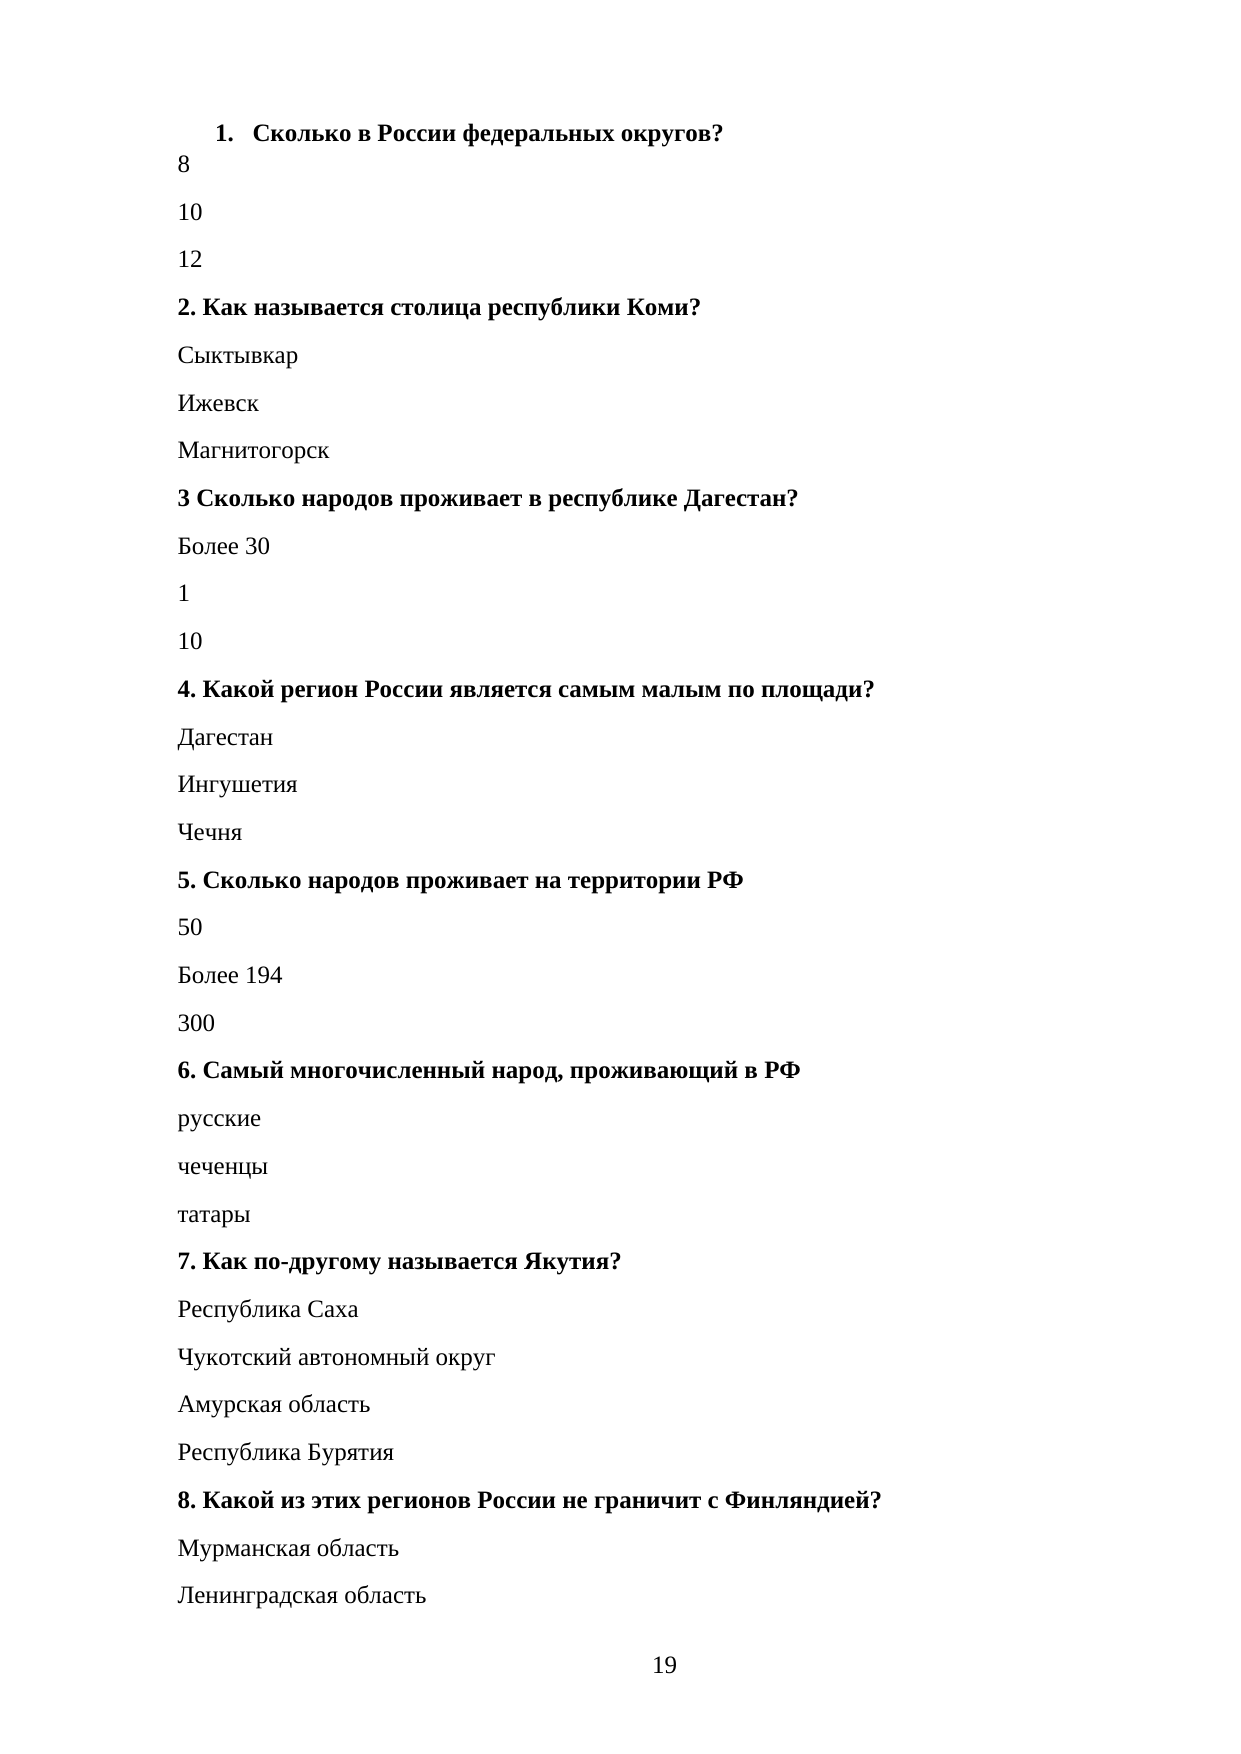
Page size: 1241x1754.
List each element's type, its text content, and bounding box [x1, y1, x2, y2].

text Ленинградская область [177, 1580, 1152, 1609]
text Республика Саха [177, 1294, 1152, 1323]
text 50 [177, 912, 1152, 941]
text татары [177, 1199, 1152, 1227]
text 6. Самый многочисленный народ, проживающий в РФ [177, 1056, 1152, 1084]
list Сколько в России федеральных округов? [215, 118, 1152, 147]
text 7. Как по-другому называется Якутия? [177, 1246, 1152, 1275]
text Чукотский автономный округ [177, 1342, 1152, 1371]
text Республика Бурятия [177, 1437, 1152, 1466]
text 8 [177, 149, 1152, 178]
text 10 [177, 626, 1152, 655]
text Сыктывкар [177, 340, 1152, 369]
text Мурманская область [177, 1533, 1152, 1561]
text Чечня [177, 817, 1152, 846]
text Ингушетия [177, 769, 1152, 798]
text 2. Как называется столица республики Коми? [177, 292, 1152, 321]
text Магнитогорск [177, 435, 1152, 464]
text 300 [177, 1008, 1152, 1037]
text 1 [177, 578, 1152, 607]
text 4. Какой регион России является самым малым по площади? [177, 674, 1152, 703]
text Ижевск [177, 388, 1152, 416]
text 12 [177, 244, 1152, 273]
text Дагестан [177, 722, 1152, 750]
text 3 Сколько народов проживает в республике Дагестан? [177, 483, 1152, 512]
text 8. Какой из этих регионов России не граничит с Финляндией? [177, 1485, 1152, 1514]
text Более 30 [177, 531, 1152, 559]
text 5. Сколько народов проживает на территории РФ [177, 865, 1152, 893]
text чеченцы [177, 1151, 1152, 1180]
text Амурская область [177, 1389, 1152, 1418]
text Более 194 [177, 960, 1152, 989]
text 10 [177, 197, 1152, 226]
text русские [177, 1103, 1152, 1132]
